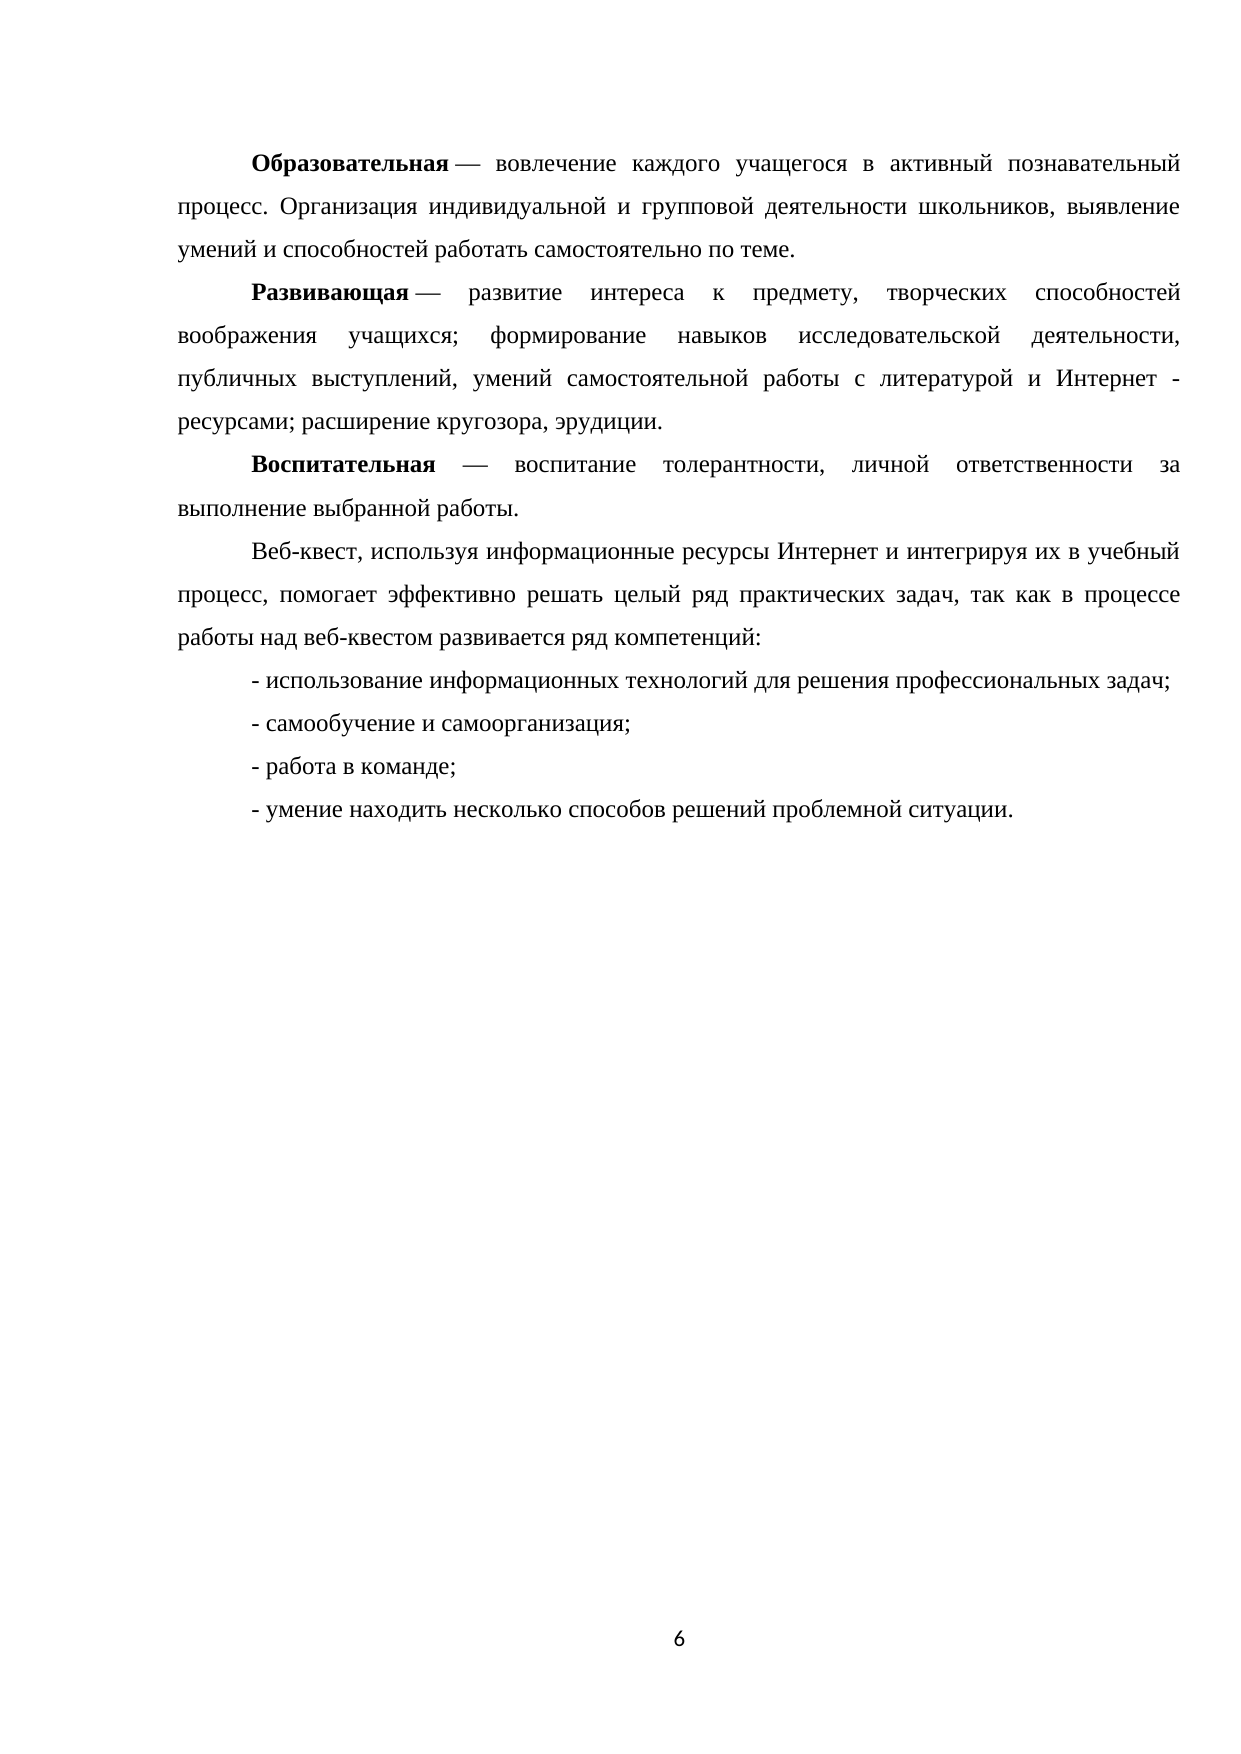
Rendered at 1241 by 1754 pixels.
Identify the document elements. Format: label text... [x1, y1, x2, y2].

text Веб-квест, используя информационные ресурсы Интернет и интегрируя их в учебный процесс, помогает эффективно решать целый ряд практических задач, так как в процессе работы над веб-квестом развивается ряд компетенций: [177, 536, 1181, 651]
text Развивающая — развитие интереса к предмету, творческих способностей воображения учащихся; формирование навыков исследовательской деятельности, публичных выступлений, умений самостоятельной работы с литературой и Интернет - ресурсами; расширение кругозора, эрудиции. [177, 277, 1181, 435]
text - работа в команде; [177, 751, 1181, 780]
text - самообучение и самоорганизация; [177, 708, 1181, 737]
text Образовательная — вовлечение каждого учащегося в активный познавательный процесс. Организация индивидуальной и групповой деятельности школьников, выявление умений и способностей работать самостоятельно по теме. [177, 148, 1181, 263]
text - использование информационных технологий для решения профессиональных задач; [251, 665, 1181, 694]
text - умение находить несколько способов решений проблемной ситуации. [177, 794, 1181, 823]
text Воспитательная — воспитание толерантности, личной ответственности за выполнение выбранной работы. [177, 449, 1181, 521]
